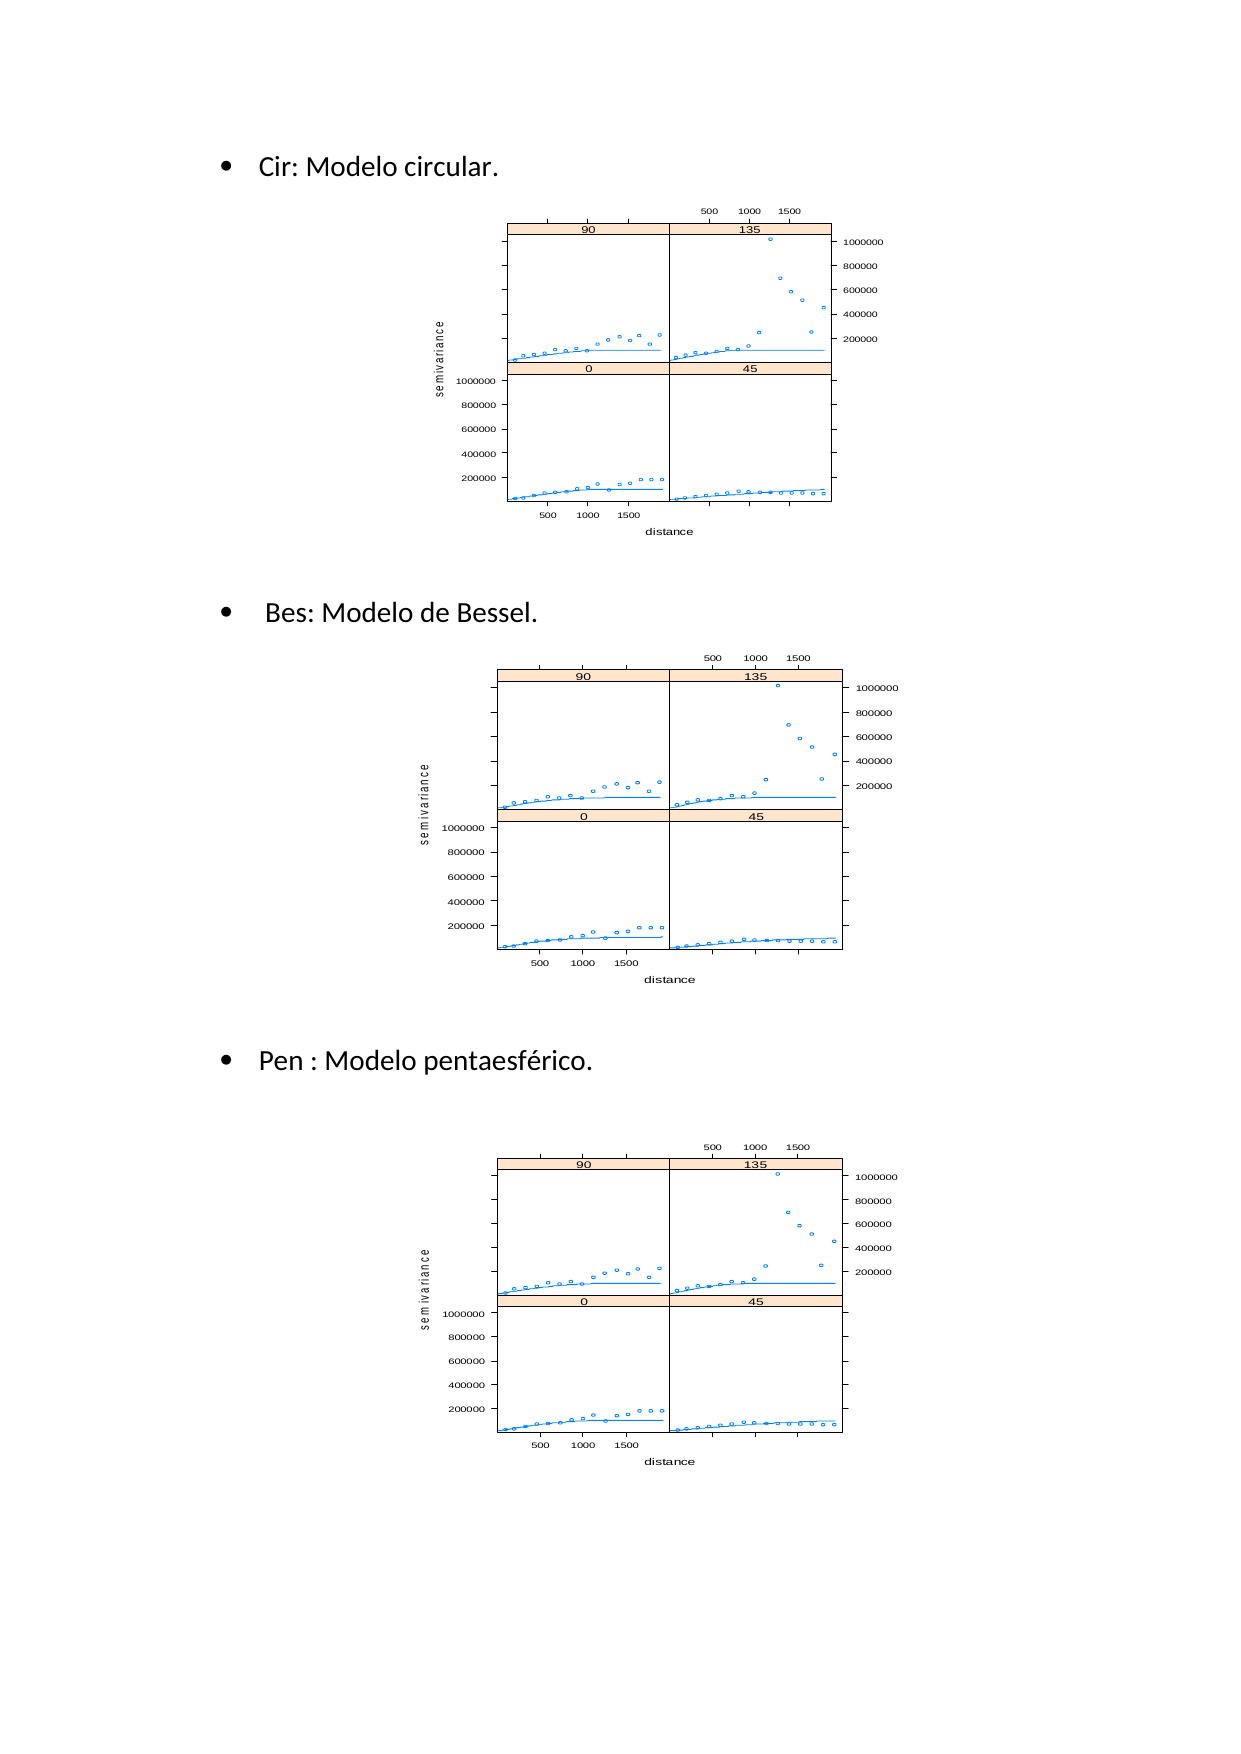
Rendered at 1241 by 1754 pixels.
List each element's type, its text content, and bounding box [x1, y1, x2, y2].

list Bes: Modelo de Bessel. [221, 594, 1063, 629]
list Pen : Modelo pentaesférico. [221, 1042, 1063, 1078]
list Cir: Modelo circular. [221, 148, 1063, 183]
